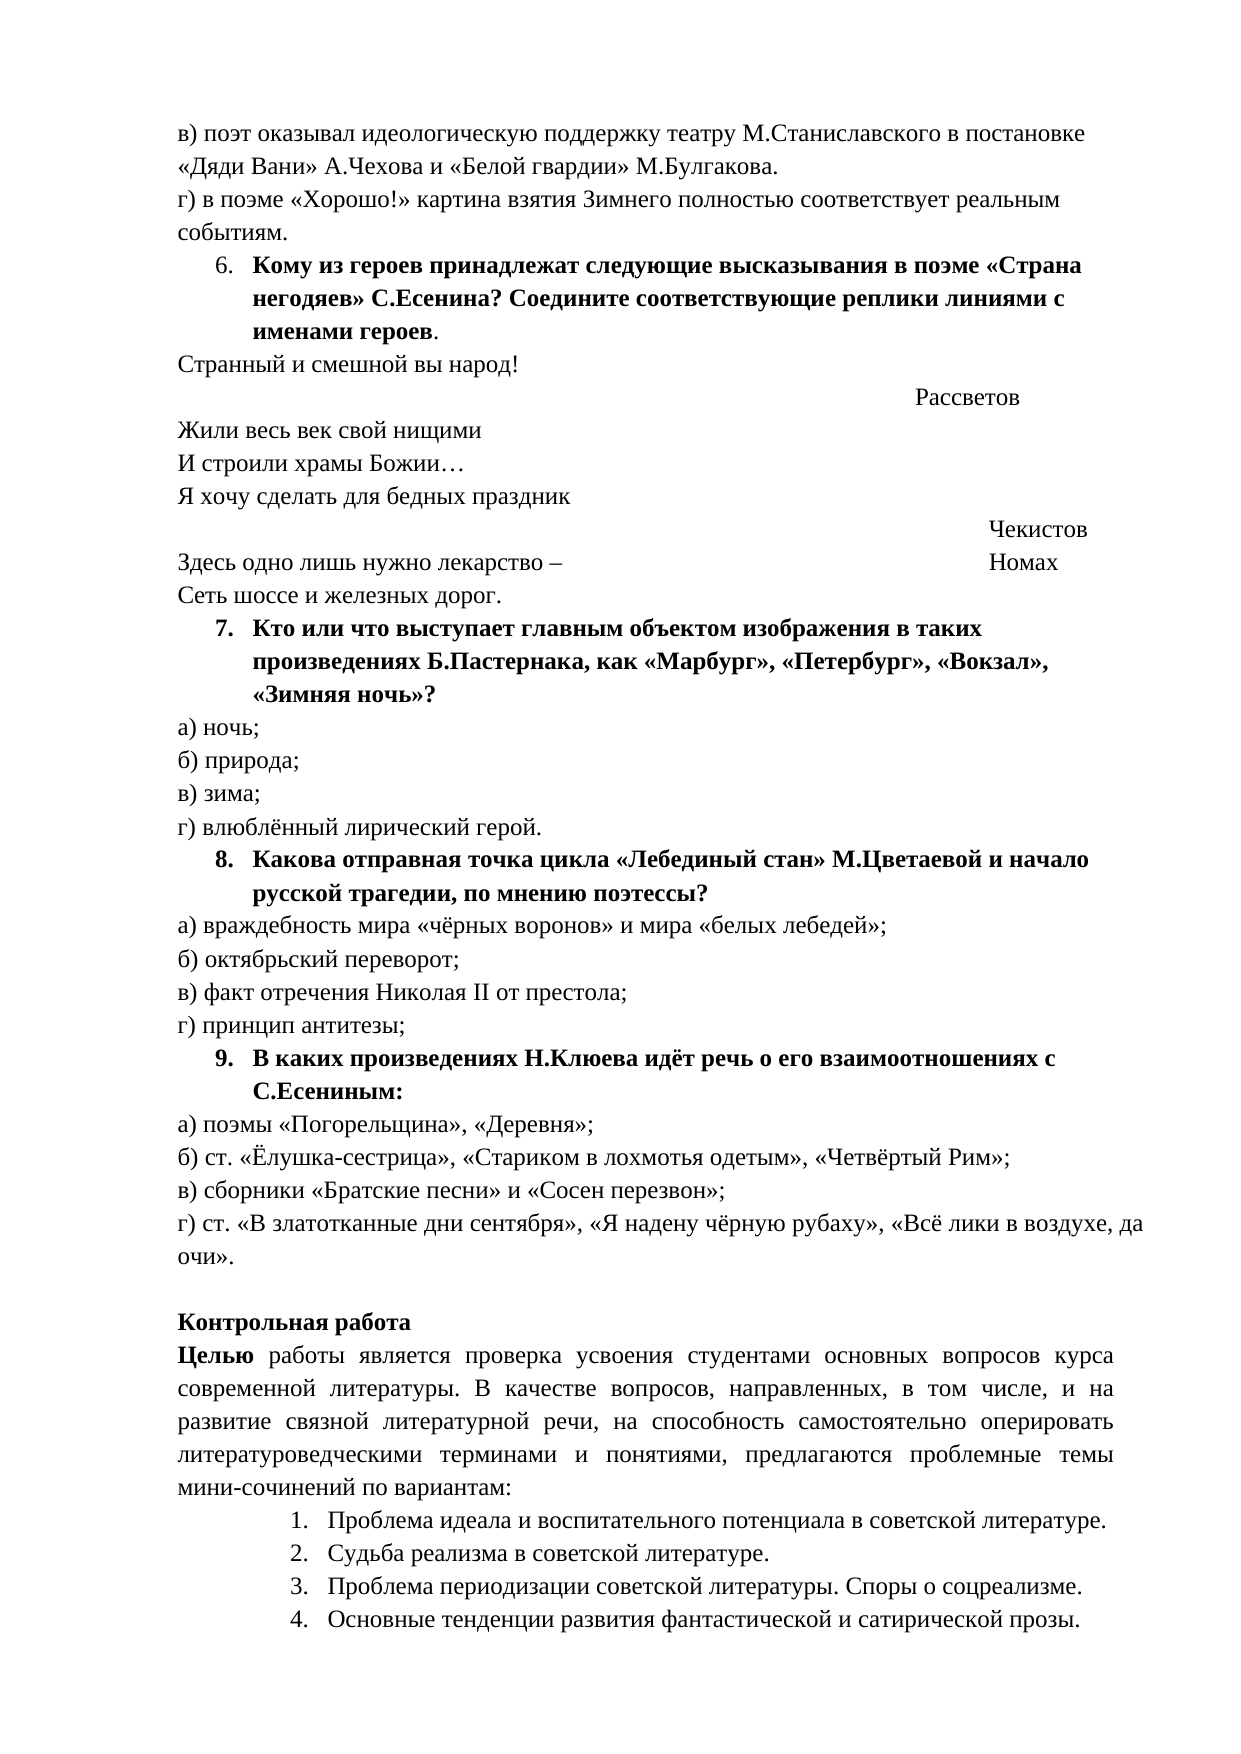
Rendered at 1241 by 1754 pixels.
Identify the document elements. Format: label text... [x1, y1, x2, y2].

list Кто или что выступает главным объектом изображения в таких произведениях Б.Пастернака, как «Марбург», «Петербург», «Вокзал», «Зимняя ночь»? [215, 613, 1152, 708]
text Рассветов [177, 382, 1152, 411]
text г) принцип антитезы; [177, 1010, 1152, 1038]
text И строили храмы Божии… [177, 448, 1152, 477]
list Проблема идеала и воспитательного потенциала в советской литературе. [290, 1505, 1114, 1534]
text Жили весь век свой нищими [177, 415, 1152, 444]
list Проблема периодизации советской литературы. Споры о соцреализме. [290, 1571, 1114, 1600]
text Я хочу сделать для бедных праздник [177, 481, 1152, 510]
list Основные тенденции развития фантастической и сатирической прозы. [290, 1604, 1114, 1633]
text Сеть шоссе и железных дорог. [177, 580, 1152, 609]
text г) в поэме «Хорошо!» картина взятия Зимнего полностью соответствует реальным событиям. [177, 184, 1152, 246]
text Целью работы является проверка усвоения студентами основных вопросов курса современной литературы. В качестве вопросов, направленных, в том числе, и на развитие связной литературной речи, на способность самостоятельно оперировать литературоведческими терминами и понятиями, предлагаются проблемные темы мини-сочинений по вариантам: [177, 1340, 1114, 1501]
text б) октябрьский переворот; [177, 944, 1152, 972]
text б) природа; [177, 746, 1152, 774]
text а) ночь; [177, 712, 1152, 741]
list В каких произведениях Н.Клюева идёт речь о его взаимоотношениях с С.Есениным: [215, 1043, 1152, 1104]
text Контрольная работа [177, 1307, 1114, 1336]
text а) поэмы «Погорельщина», «Деревня»; [177, 1109, 1152, 1137]
text а) враждебность мира «чёрных воронов» и мира «белых лебедей»; [177, 911, 1152, 939]
text в) факт отречения Николая II от престола; [177, 977, 1152, 1005]
text в) зима; [177, 778, 1152, 807]
text в) поэт оказывал идеологическую поддержку театру М.Станиславского в постановке «Дяди Вани» А.Чехова и «Белой гвардии» М.Булгакова. [177, 118, 1152, 180]
text в) сборники «Братские песни» и «Сосен перезвон»; [177, 1175, 1152, 1203]
text Странный и смешной вы народ! [177, 349, 1152, 378]
list Какова отправная точка цикла «Лебединый стан» М.Цветаевой и начало русской трагедии, по мнению поэтессы? [215, 844, 1152, 906]
list Кому из героев принадлежат следующие высказывания в поэме «Страна негодяев» С.Есенина? Соедините соответствующие реплики линиями с именами героев. [215, 250, 1152, 345]
text Чекистов [177, 514, 1152, 543]
text г) ст. «В златотканные дни сентября», «Я надену чёрную рубаху», «Всё лики в воздухе, да очи». [177, 1208, 1152, 1269]
text г) влюблённый лирический герой. [177, 812, 1152, 840]
text Здесь одно лишь нужно лекарство – Номах [177, 547, 1152, 576]
text б) ст. «Ёлушка-сестрица», «Стариком в лохмотья одетым», «Четвёртый Рим»; [177, 1142, 1152, 1171]
list Судьба реализма в советской литературе. [290, 1538, 1114, 1567]
